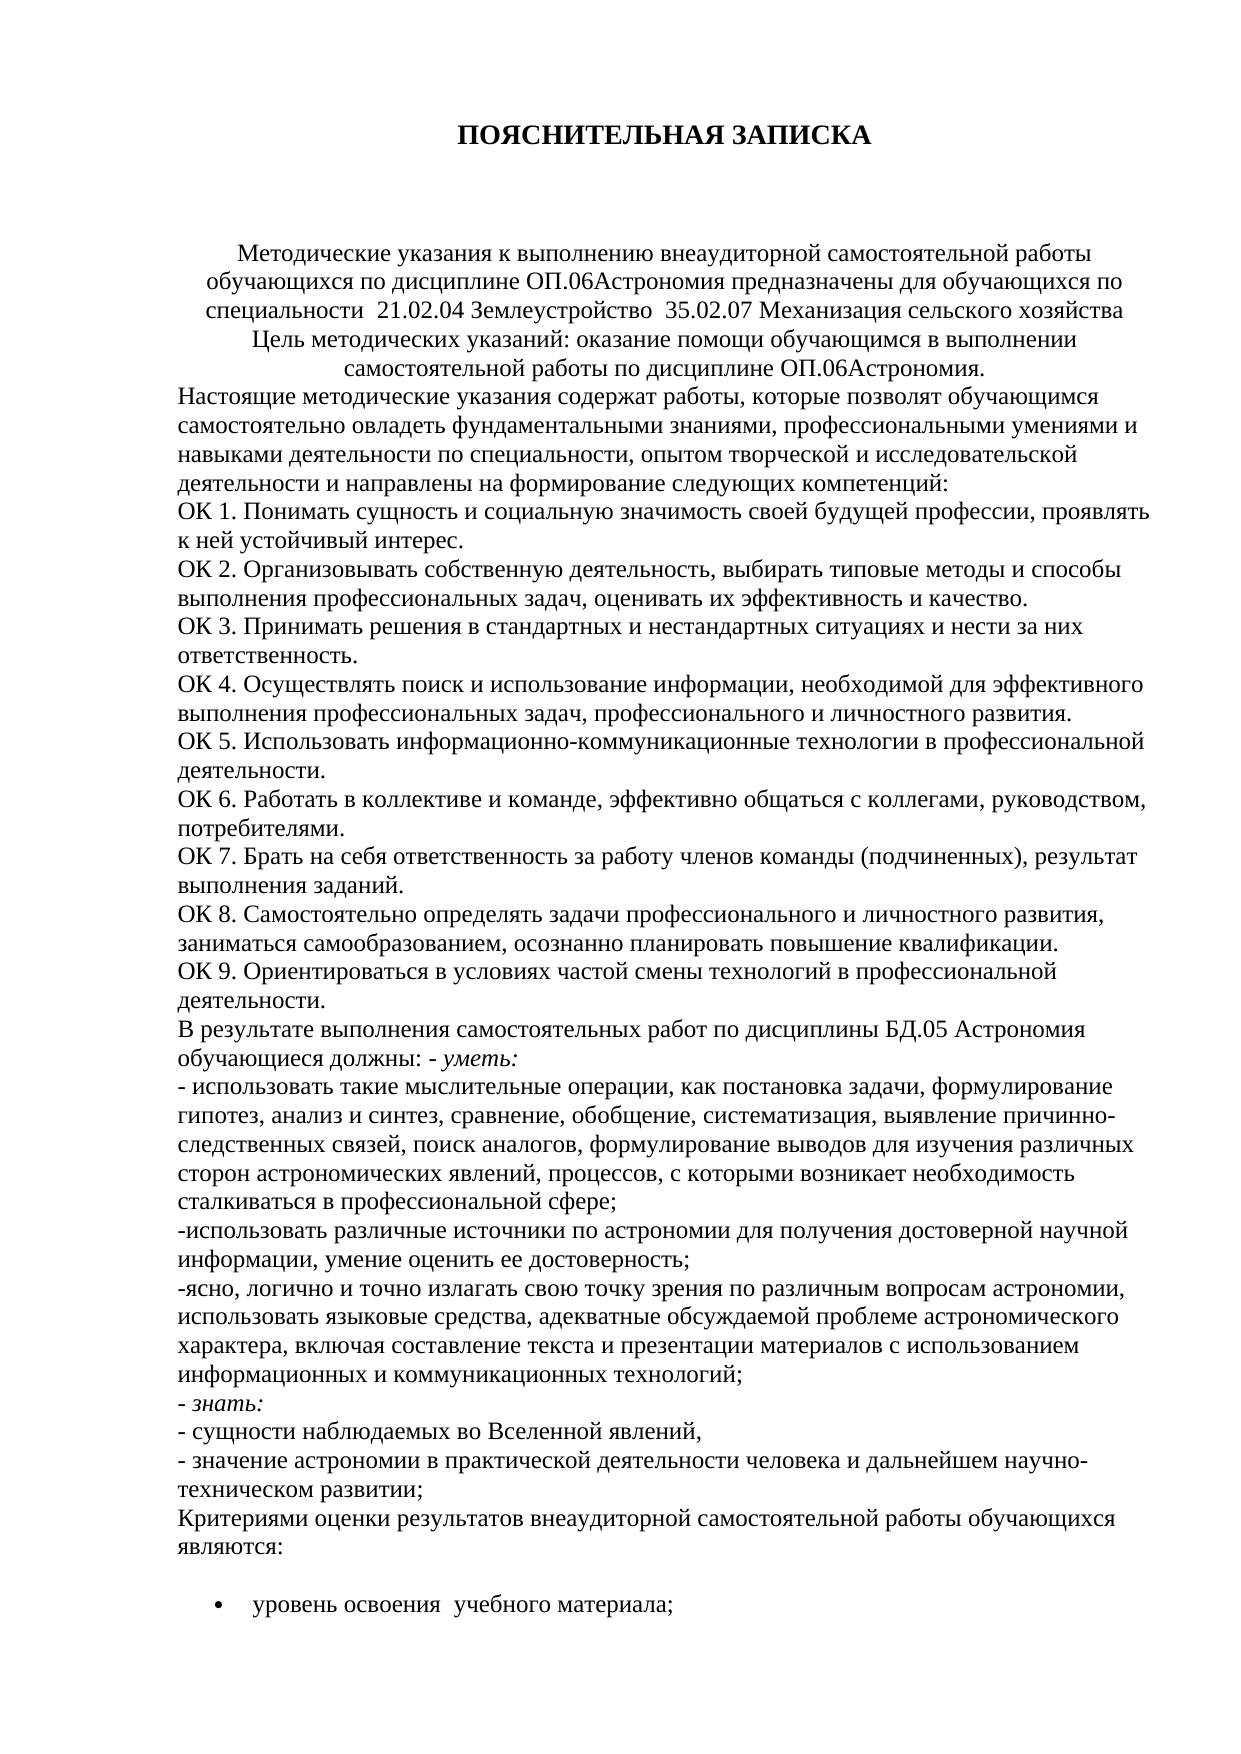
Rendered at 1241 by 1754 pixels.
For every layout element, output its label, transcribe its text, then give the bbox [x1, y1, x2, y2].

text ОК 9. Ориентироваться в условиях частой смены технологий в профессиональной деятельности. [177, 956, 1152, 1014]
text В результате выполнения самостоятельных работ по дисциплины БД.05 Астрономия обучающиеся должны: - уметь: [177, 1014, 1152, 1071]
text - значение астрономии в практической деятельности человека и дальнейшем научно-техническом развитии; [177, 1445, 1152, 1503]
text Настоящие методические указания содержат работы, которые позволят обучающимся самостоятельно овладеть фундаментальными знаниями, профессиональными умениями и навыками деятельности по специальности, опытом творческой и исследовательской деятельности и направлены на формирование следующих компетенций: [177, 381, 1152, 496]
text ОК 8. Самостоятельно определять задачи профессионального и личностного развития, заниматься самообразованием, осознанно планировать повышение квалификации. [177, 899, 1152, 956]
text -ясно, логично и точно излагать свою точку зрения по различным вопросам астрономии, использовать языковые средства, адекватные обсуждаемой проблеме астрономического характера, включая составление текста и презентации материалов с использованием информационных и коммуникационных технологий; [177, 1273, 1152, 1388]
text ПОЯСНИТЕЛЬНАЯ ЗАПИСКА [177, 118, 1152, 151]
text Методические указания к выполнению внеаудиторной самостоятельной работы обучающихся по дисциплине ОП.06Астрономия предназначены для обучающихся по специальности 21.02.04 Землеустройство 35.02.07 Механизация сельского хозяйства [177, 238, 1152, 324]
text - сущности наблюдаемых во Вселенной явлений, [177, 1416, 1152, 1445]
text ОК 6. Работать в коллективе и команде, эффективно общаться с коллегами, руководством, потребителями. [177, 784, 1152, 841]
list уровень освоения учебного материала; [215, 1589, 1152, 1618]
text ОК 2. Организовывать собственную деятельность, выбирать типовые методы и способы выполнения профессиональных задач, оценивать их эффективность и качество. [177, 554, 1152, 611]
text Критериями оценки результатов внеаудиторной самостоятельной работы обучающихся являются: [177, 1503, 1152, 1560]
text Цель методических указаний: оказание помощи обучающимся в выполнении самостоятельной работы по дисциплине ОП.06Астрономия. [177, 324, 1152, 381]
text ОК 5. Использовать информационно-коммуникационные технологии в профессиональной деятельности. [177, 726, 1152, 784]
text ОК 1. Понимать сущность и социальную значимость своей будущей профессии, проявлять к ней устойчивый интерес. [177, 496, 1152, 554]
text - использовать такие мыслительные операции, как постановка задачи, формулирование гипотез, анализ и синтез, сравнение, обобщение, систематизация, выявление причинно-следственных связей, поиск аналогов, формулирование выводов для изучения различных сторон астрономических явлений, процессов, с которыми возникает необходимость сталкиваться в профессиональной сфере; [177, 1071, 1152, 1215]
text ОК 7. Брать на себя ответственность за работу членов команды (подчиненных), результат выполнения заданий. [177, 841, 1152, 899]
text ОК 4. Осуществлять поиск и использование информации, необходимой для эффективного выполнения профессиональных задач, профессионального и личностного развития. [177, 669, 1152, 726]
text - знать: [177, 1388, 1152, 1416]
text ОК 3. Принимать решения в стандартных и нестандартных ситуациях и нести за них ответственность. [177, 611, 1152, 669]
text -использовать различные источники по астрономии для получения достоверной научной информации, умение оценить ее достоверность; [177, 1215, 1152, 1273]
